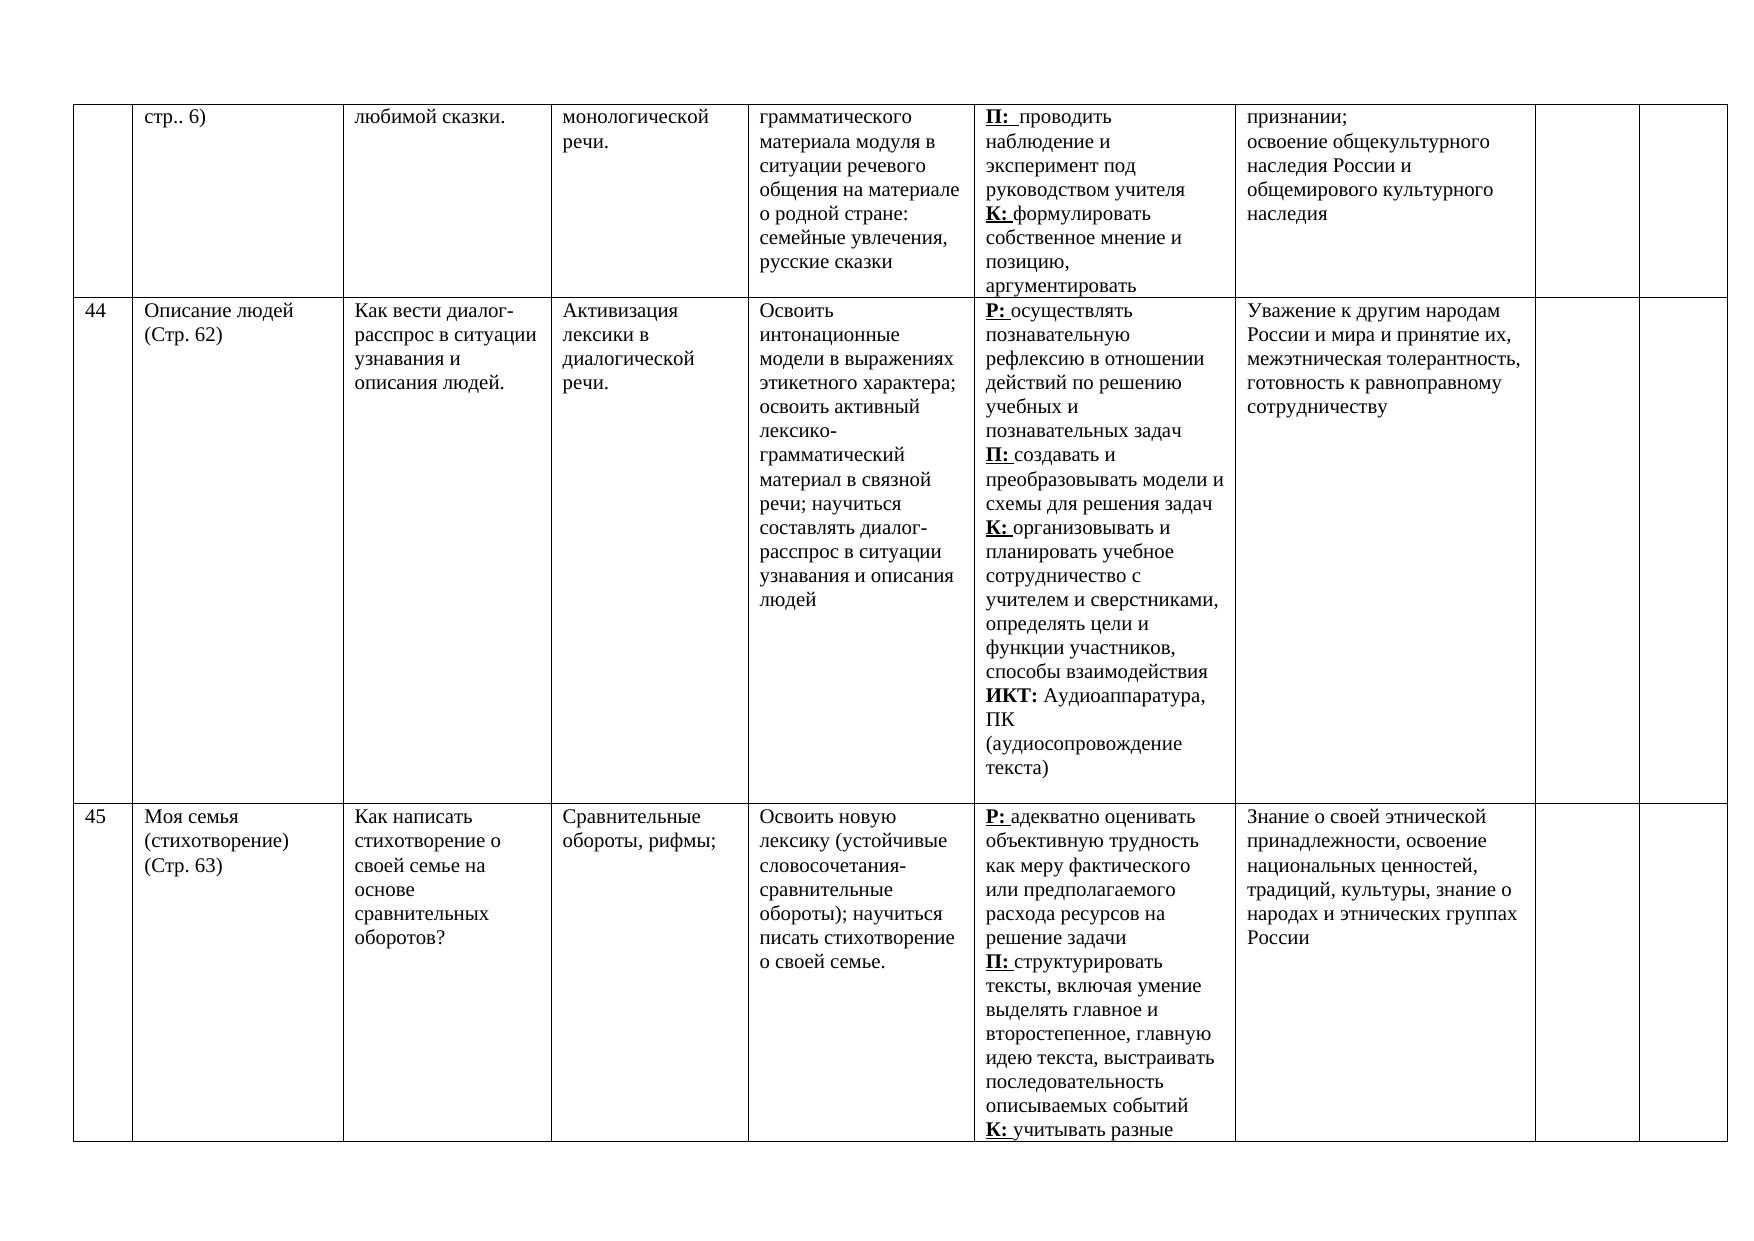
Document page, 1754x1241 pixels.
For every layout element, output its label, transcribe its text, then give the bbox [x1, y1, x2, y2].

table_cell 45 [74, 804, 132, 1141]
table_cell Как вести диалог-расспрос в ситуации узнавания и описания людей. [344, 298, 551, 803]
table_cell [1640, 298, 1727, 803]
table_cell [552, 804, 748, 1141]
table_cell Освоить интонационные модели в выражениях этикетного характера; освоить активный лексико-грамматический материал в связной речи; научиться составлять диалог-расспрос в ситуации узнавания и описания людей [749, 298, 974, 803]
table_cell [1236, 804, 1535, 1141]
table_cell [133, 804, 343, 1141]
table_cell Описание людей (Стр. 62) [133, 298, 343, 803]
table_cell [975, 105, 1235, 297]
table_cell [1536, 804, 1639, 1141]
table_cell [975, 804, 1235, 1141]
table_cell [749, 105, 974, 297]
table_cell [1640, 105, 1727, 297]
table_cell [1536, 105, 1639, 297]
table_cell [749, 804, 974, 1141]
table_cell Уважение к другим народам России и мира и принятие их, межэтническая толерантность, готовность к равноправному сотрудничеству [1236, 298, 1535, 803]
table_cell [1640, 804, 1727, 1141]
table_cell 43 [74, 105, 132, 297]
table_cell Активизация лексики в диалогической речи. [552, 298, 748, 803]
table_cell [133, 105, 343, 297]
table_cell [552, 105, 748, 297]
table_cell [344, 105, 551, 297]
table_cell [1536, 298, 1639, 803]
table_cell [1236, 105, 1535, 297]
table_cell 44 [74, 298, 132, 803]
table_cell Р: осуществлять познавательную рефлексию в отношении действий по решению учебных и познавательных задач П: создавать и преобразовывать модели и схемы для решения задач К: организовывать и планировать учебное сотрудничество с учителем и сверстниками, определять цели и функции участников, способы взаимодействия ИКТ: Аудиоаппаратура, ПК (аудиосопровождение текста) [975, 298, 1235, 803]
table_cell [344, 804, 551, 1141]
